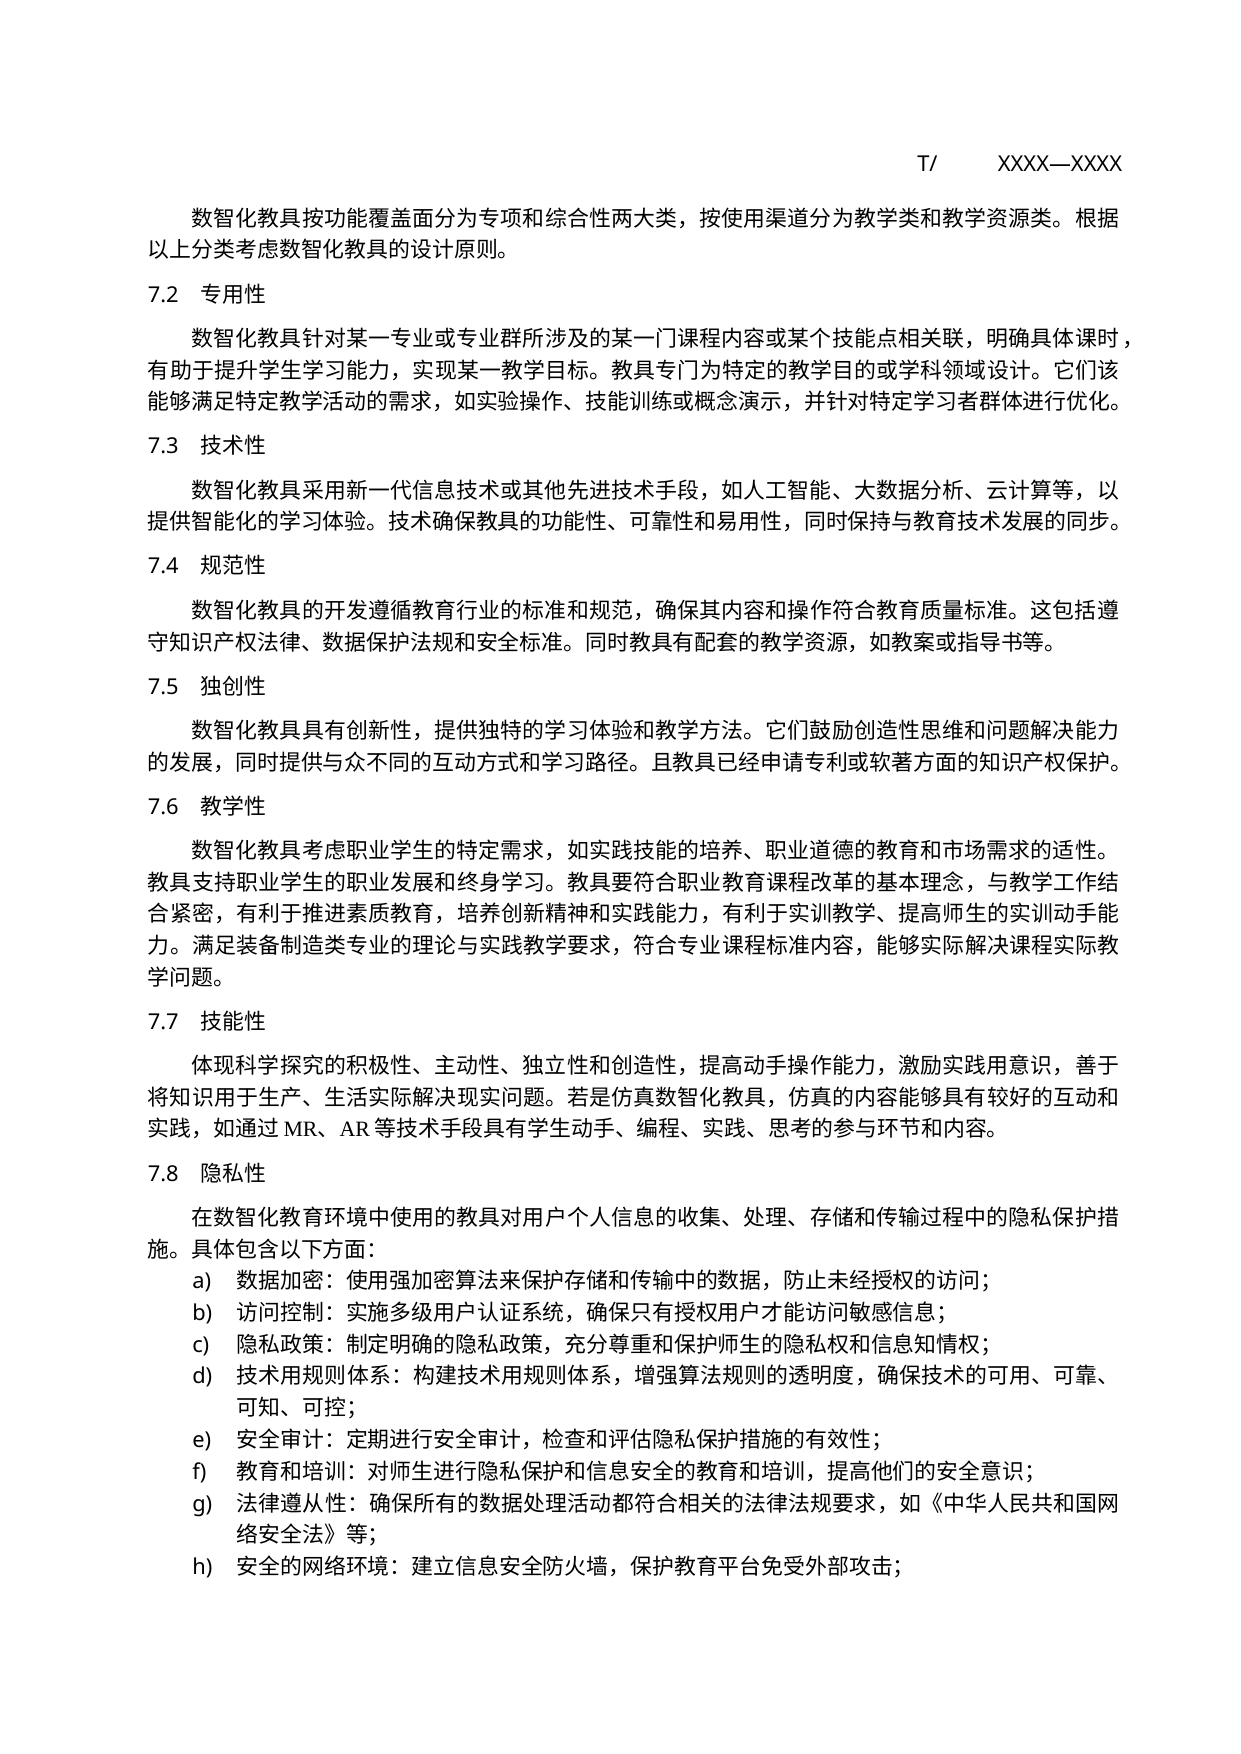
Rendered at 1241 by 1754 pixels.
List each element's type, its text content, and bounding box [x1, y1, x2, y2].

text 技术性 [148, 428, 1122, 460]
text 体现科学探究的积极性、主动性、独立性和创造性，提高动手操作能力，激励实践用意识，善于将知识用于生产、生活实际解决现实问题。若是仿真数智化教具，仿真的内容能够具有较好的互动和实践，如通过MR、AR等技术手段具有学生动手、编程、实践、思考的参与环节和内容。 [148, 1048, 1122, 1143]
text 数智化教具采用新一代信息技术或其他先进技术手段，如人工智能、大数据分析、云计算等，以提供智能化的学习体验。技术确保教具的功能性、可靠性和易用性，同时保持与教育技术发展的同步。 [148, 473, 1122, 536]
text 数智化教具具有创新性，提供独特的学习体验和教学方法。它们鼓励创造性思维和问题解决能力的发展，同时提供与众不同的互动方式和学习路径。且教具已经申请专利或软著方面的知识产权保护。 [148, 713, 1122, 776]
text 专用性 [148, 277, 1122, 308]
text 隐私性 [148, 1156, 1122, 1187]
text 独创性 [148, 669, 1122, 700]
text 教育和培训：对师生进行隐私保护和信息安全的教育和培训，提高他们的安全意识； [192, 1454, 1122, 1486]
text 技能性 [148, 1004, 1122, 1036]
text 教学性 [148, 789, 1122, 821]
text 数智化教具针对某一专业或专业群所涉及的某一门课程内容或某个技能点相关联，明确具体课时，有助于提升学生学习能力，实现某一教学目标。教具专门为特定的教学目的或学科领域设计。它们该能够满足特定教学活动的需求，如实验操作、技能训练或概念演示，并针对特定学习者群体进行优化。 [148, 321, 1122, 416]
text 安全审计：定期进行安全审计，检查和评估隐私保护措施的有效性； [192, 1422, 1122, 1454]
text 数智化教具按功能覆盖面分为专项和综合性两大类，按使用渠道分为教学类和教学资源类。根据以上分类考虑数智化教具的设计原则。 [148, 201, 1122, 264]
text 在数智化教育环境中使用的教具对用户个人信息的收集、处理、存储和传输过程中的隐私保护措施。具体包含以下方面： [148, 1200, 1122, 1263]
text 安全的网络环境：建立信息安全防火墙，保护教育平台免受外部攻击； [192, 1549, 1122, 1581]
text 技术用规则体系：构建技术用规则体系，增强算法规则的透明度，确保技术的可用、可靠、可知、可控； [192, 1358, 1122, 1422]
text 数智化教具考虑职业学生的特定需求，如实践技能的培养、职业道德的教育和市场需求的适性。教具支持职业学生的职业发展和终身学习。教具要符合职业教育课程改革的基本理念，与教学工作结合紧密，有利于推进素质教育，培养创新精神和实践能力，有利于实训教学、提高师生的实训动手能力。满足装备制造类专业的理论与实践教学要求，符合专业课程标准内容，能够实际解决课程实际教学问题。 [148, 833, 1122, 991]
text 数智化教具的开发遵循教育行业的标准和规范，确保其内容和操作符合教育质量标准。这包括遵守知识产权法律、数据保护法规和安全标准。同时教具有配套的教学资源，如教案或指导书等。 [148, 593, 1122, 656]
text 隐私政策：制定明确的隐私政策，充分尊重和保护师生的隐私权和信息知情权； [192, 1327, 1122, 1358]
list 数据加密：使用强加密算法来保护存储和传输中的数据，防止未经授权的访问； [192, 1263, 1122, 1295]
text 规范性 [148, 548, 1122, 580]
text 访问控制：实施多级用户认证系统，确保只有授权用户才能访问敏感信息； [192, 1295, 1122, 1327]
text 法律遵从性：确保所有的数据处理活动都符合相关的法律法规要求，如《中华人民共和国网络安全法》等； [192, 1486, 1122, 1549]
